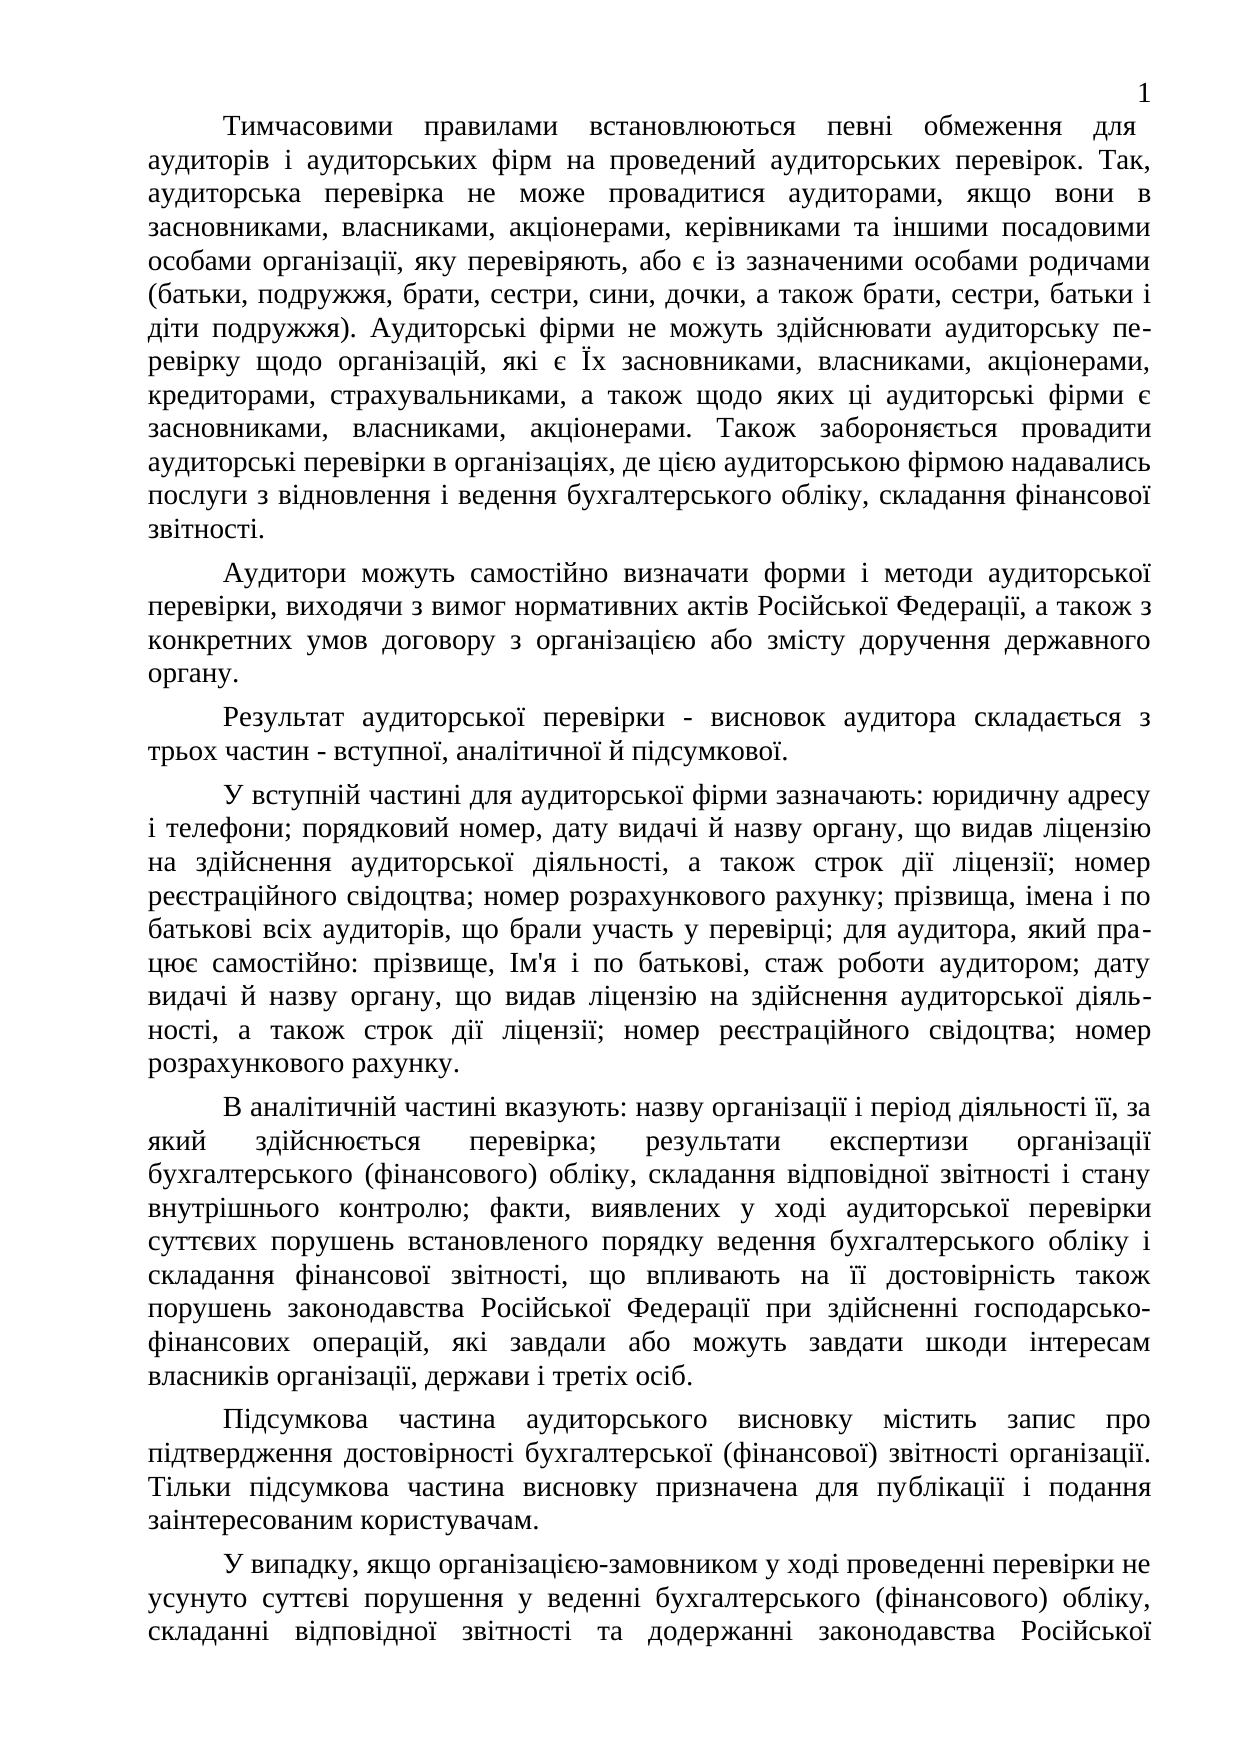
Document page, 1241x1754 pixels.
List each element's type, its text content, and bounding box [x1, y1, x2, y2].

text Тимчасовими правилами встановлюються певні обмеження для аудиторів і аудиторських фірм на проведений аудиторських перевірок. Так, аудиторська перевірка не може провадитися аудиторами, якщо вони в засновниками, власниками, акціонерами, керівниками та іншими посадовими особами організації, яку перевіряють, або є із зазначеними особами родичами (батьки, подружжя, брати, сестри, сини, дочки, а також брати, сестри, батьки і діти подружжя). Аудиторські фірми не можуть здійснювати аудиторську перевірку щодо організацій, які є Їх засновниками, власниками, акціонерами, кредиторами, страхувальниками, а також щодо яких ці аудиторські фірми є засновниками, власниками, акціонерами. Також забороняється провадити аудиторські перевірки в організаціях, де цією аудиторською фірмою надавались послуги з відновлення і ведення бухгалтерського обліку, складання фінансової звітності. [148, 108, 1152, 544]
text Результат аудиторської перевірки - висновок аудитора складається з трьох частин - вступної, аналітичної й підсумкової. [148, 699, 1152, 767]
text В аналітичній частині вказують: назву організації і період діяльності її, за який здійснюється перевірка; результати експертизи організації бухгалтерського (фінансового) обліку, складання відповідної звітності і стану внутрішнього контролю; факти, виявлених у ході аудиторської перевірки суттєвих порушень встановленого порядку ведення бухгалтерського обліку і складання фінансової звітності, що впливають на її достовірність також порушень законодавства Російської Федерації при здійсненні господарсько-фінансових операцій, які завдали або можуть завдати шкоди інтересам власників організації, держави і третіх осіб. [148, 1089, 1152, 1391]
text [148, 1546, 1152, 1647]
text У вступній частині для аудиторської фірми зазначають: юридичну адресу і телефони; порядковий номер, дату видачі й назву органу, що видав ліцензію на здійснення аудиторської діяльності, а також строк дії ліцензії; номер реєстраційного свідоцтва; номер розрахункового рахунку; прізвища, імена і по батькові всіх аудиторів, що брали участь у перевірці; для аудитора, який працює самостійно: прізвище, Ім'я і по батькові, стаж роботи аудитором; дату видачі й назву органу, що видав ліцензію на здійснення аудиторської діяльності, а також строк дії ліцензії; номер реєстраційного свідоцтва; номер розрахункового рахунку. [148, 777, 1152, 1079]
text Аудитори можуть самостійно визначати форми і методи аудиторської перевірки, виходячи з вимог нормативних актів Російської Федерації, а також з конкретних умов договору з організацією або змісту доручення державного органу. [148, 555, 1152, 689]
text Підсумкова частина аудиторського висновку містить запис про підтвердження достовірності бухгалтерської (фінансової) звітності організації. Тільки підсумкова частина висновку призначена для публікації і подання заінтересованим користувачам. [148, 1402, 1152, 1536]
